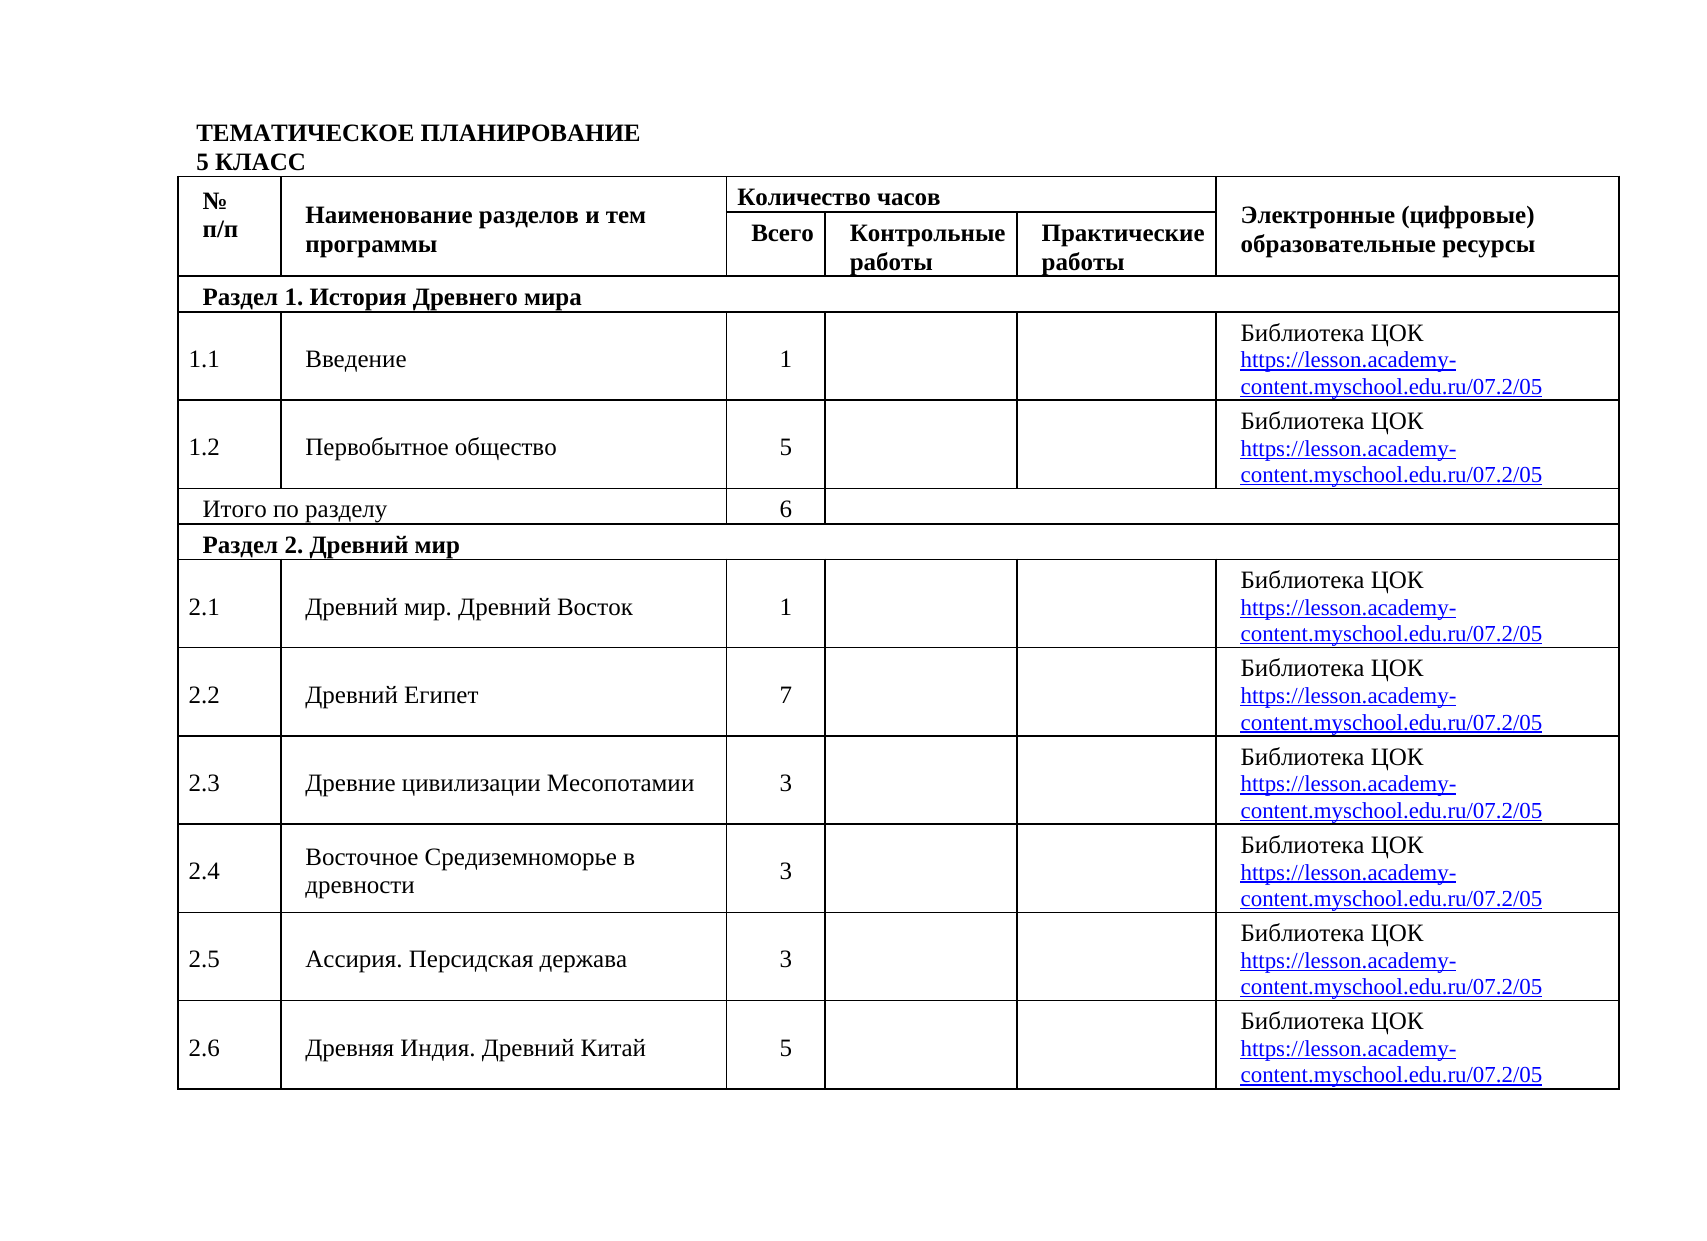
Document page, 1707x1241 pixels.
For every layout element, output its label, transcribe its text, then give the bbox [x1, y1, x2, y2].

table_cell 2.6 [179, 1001, 280, 1088]
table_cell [1217, 913, 1618, 999]
table_cell Библиотека ЦОК https://lesson.academy-content.myschool.edu.ru/07.2/05 [1217, 825, 1618, 911]
table_cell [1018, 313, 1215, 399]
table_cell 5 [727, 1001, 824, 1088]
table_cell Восточное Средиземноморье в древности [282, 825, 726, 911]
table_cell Итого по разделу [179, 489, 726, 523]
table_cell Всего [727, 213, 824, 275]
table_cell [826, 401, 1016, 487]
table_cell [826, 1001, 1016, 1088]
table_cell Библиотека ЦОК https://lesson.academy-content.myschool.edu.ru/07.2/05 [1217, 648, 1618, 735]
table_header Наименование разделов и тем программы [282, 177, 726, 275]
table_cell Раздел 1. История Древнего мира [179, 277, 1618, 311]
table_cell [1018, 648, 1215, 735]
table_header № п/п [179, 177, 280, 275]
table_cell 2.4 [179, 825, 280, 911]
table_cell 2.2 [179, 648, 280, 735]
table_cell 1 [727, 313, 824, 399]
table_cell Древний мир. Древний Восток [282, 560, 726, 647]
table_cell Библиотека ЦОК https://lesson.academy-content.myschool.edu.ru/07.2/05 [1217, 737, 1618, 823]
table_cell 1.1 [179, 313, 280, 399]
text 5 КЛАСС [190, 147, 1618, 176]
table_cell [1018, 1001, 1215, 1088]
table_cell [1018, 737, 1215, 823]
table_cell Практические работы [1018, 213, 1215, 275]
table_cell [1018, 913, 1215, 999]
table_cell [826, 825, 1016, 911]
table_cell 1.2 [179, 401, 280, 487]
table_cell Древний Египет [282, 648, 726, 735]
table_cell [826, 913, 1016, 999]
table_cell 3 [727, 737, 824, 823]
table_cell Библиотека ЦОК https://lesson.academy-content.myschool.edu.ru/07.2/05 [1217, 401, 1618, 487]
table_cell 2.1 [179, 560, 280, 647]
table_cell 6 [727, 489, 824, 523]
table_cell 1 [727, 560, 824, 647]
table_cell Первобытное общество [282, 401, 726, 487]
table_cell Библиотека ЦОК https://lesson.academy-content.myschool.edu.ru/07.2/05 [1217, 560, 1618, 647]
table_cell 7 [727, 648, 824, 735]
table_cell 2.5 [179, 913, 280, 999]
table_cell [1217, 1001, 1618, 1088]
table_cell 2.3 [179, 737, 280, 823]
table_cell 3 [727, 913, 824, 999]
table_cell [826, 489, 1618, 523]
table_cell [826, 560, 1016, 647]
table_cell [826, 648, 1016, 735]
table_cell [826, 313, 1016, 399]
table_cell 5 [727, 401, 824, 487]
table_cell Древние цивилизации Месопотамии [282, 737, 726, 823]
table_cell Введение [282, 313, 726, 399]
table_cell Ассирия. Персидская держава [282, 913, 726, 999]
table_cell [1018, 401, 1215, 487]
table_header Электронные (цифровые) образовательные ресурсы [1217, 177, 1618, 275]
table_cell Библиотека ЦОК https://lesson.academy-content.myschool.edu.ru/07.2/05 [1217, 313, 1618, 399]
text ТЕМАТИЧЕСКОЕ ПЛАНИРОВАНИЕ [190, 118, 1618, 147]
table_cell [1018, 825, 1215, 911]
table_cell Контрольные работы [826, 213, 1016, 275]
table_cell [1018, 560, 1215, 647]
table_cell Раздел 2. Древний мир [179, 525, 1618, 558]
table_header Количество часов [727, 177, 1215, 211]
table_cell 3 [727, 825, 824, 911]
table_cell Древняя Индия. Древний Китай [282, 1001, 726, 1088]
table_cell [826, 737, 1016, 823]
